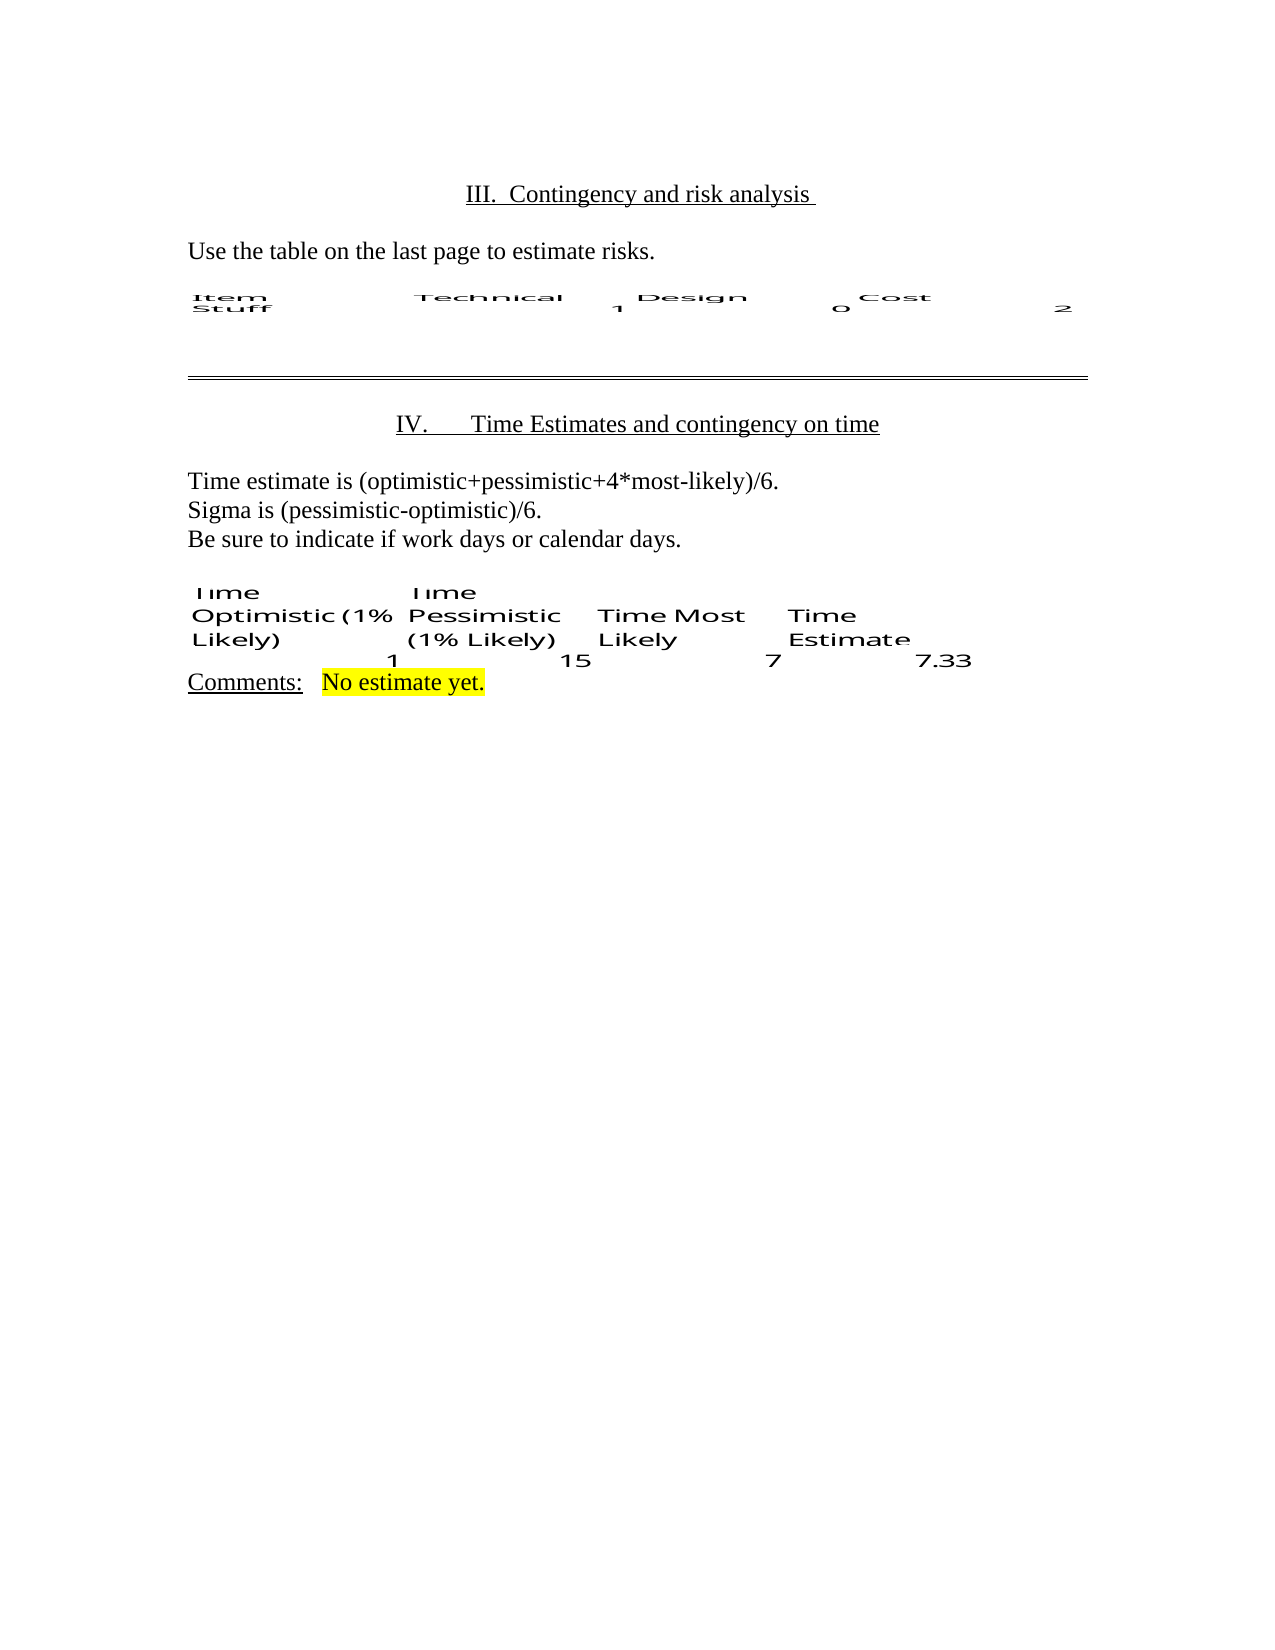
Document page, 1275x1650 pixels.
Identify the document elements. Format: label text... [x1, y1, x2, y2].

text Be sure to indicate if work days or calendar days. [187, 524, 1087, 552]
text III. Contingency and risk analysis [187, 179, 1087, 207]
text Comments: No estimate yet. [187, 639, 1087, 696]
text Time estimate is (optimistic+pessimistic+4*most-likely)/6. [187, 466, 1087, 495]
text Use the table on the last page to estimate risks. [187, 236, 1087, 265]
text Sigma is (pessimistic-optimistic)/6. [187, 495, 1087, 524]
text IV. Time Estimates and contingency on time [187, 409, 1087, 437]
